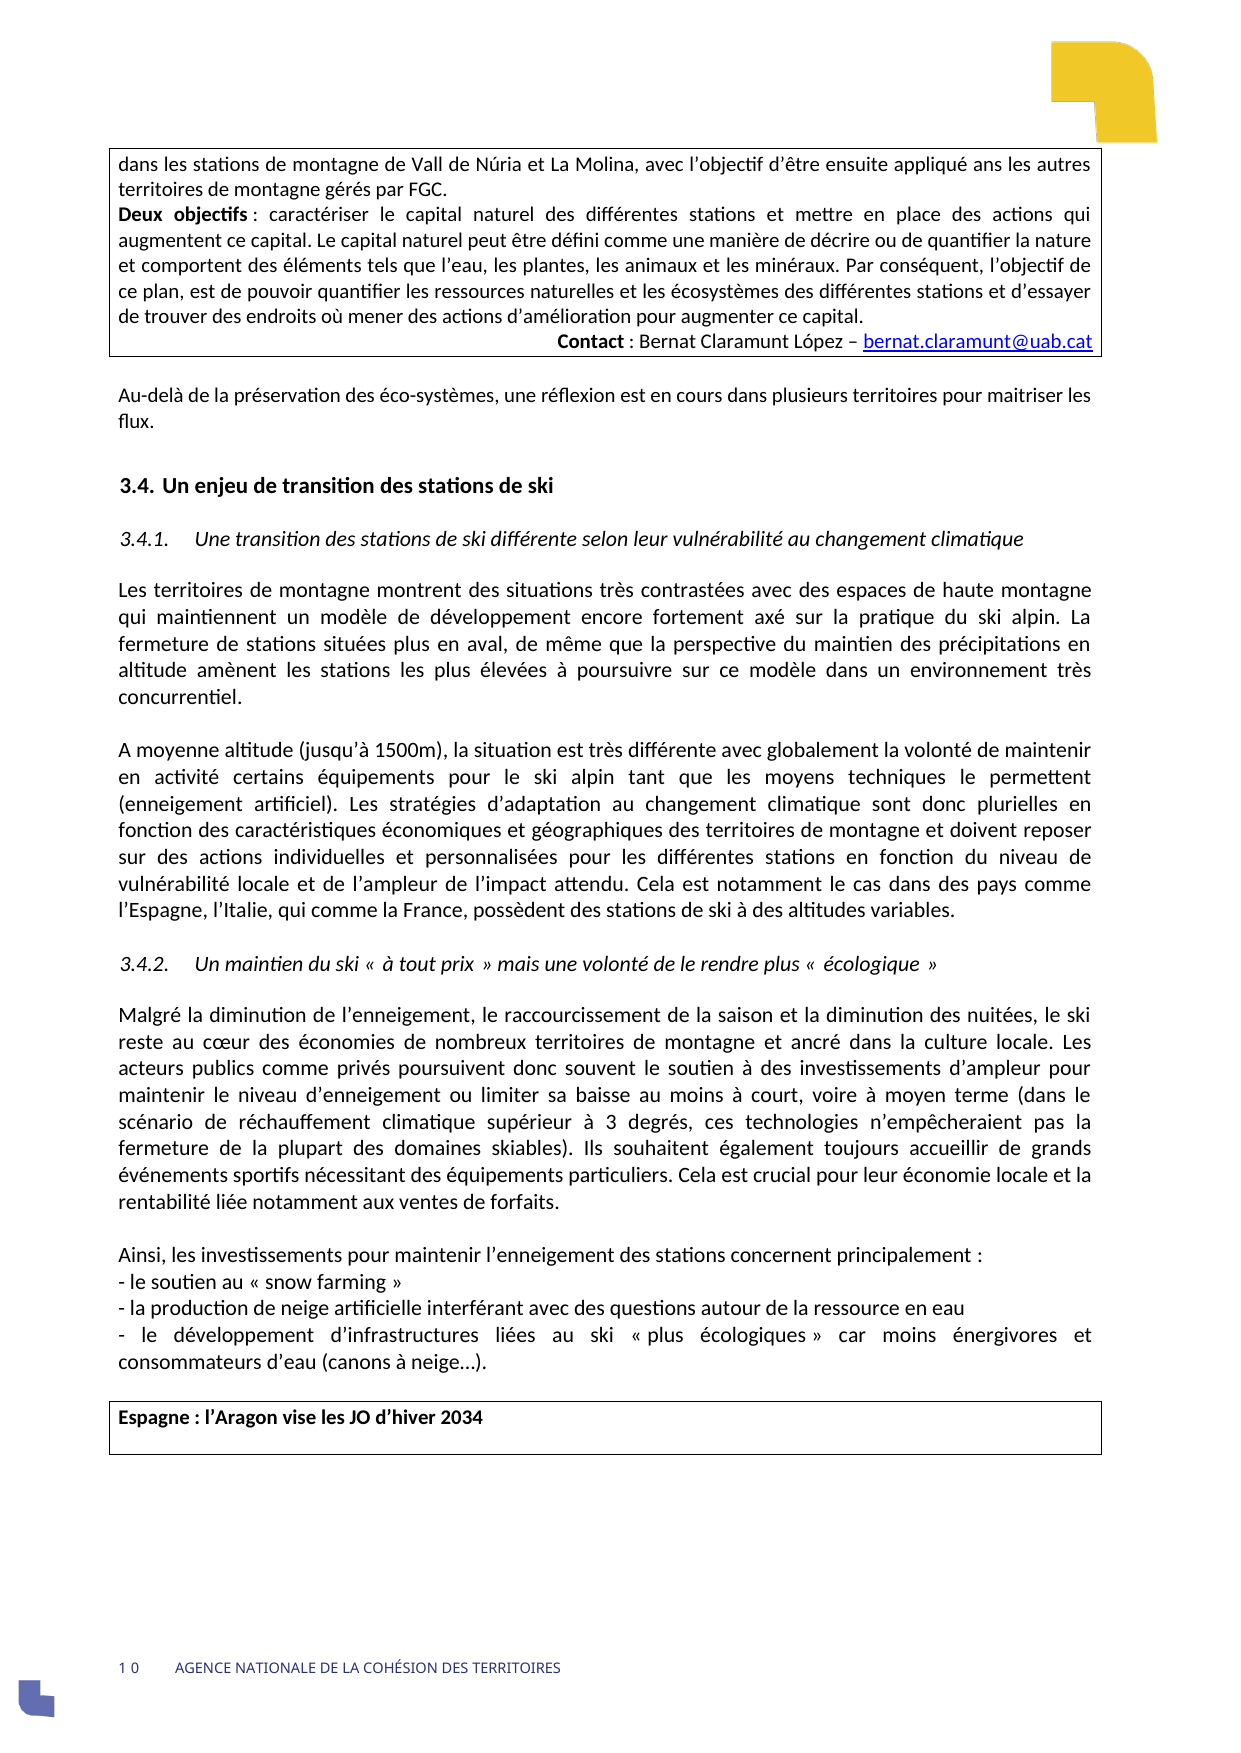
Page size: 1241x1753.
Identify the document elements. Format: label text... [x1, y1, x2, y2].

text - le soutien au « snow farming » [118, 1268, 1092, 1294]
text Contact : Bernat Claramunt López – bernat.claramunt@uab.cat [110, 326, 1101, 356]
text Au-delà de la préservation des éco-systèmes, une réflexion est en cours dans plusieurs territoires pour maitriser les flux. [118, 383, 1092, 433]
picture [1031, 29, 1180, 158]
text Espagne : l’Aragon vise les JO d’hiver 2034 [110, 1402, 1101, 1430]
picture [7, 1671, 64, 1726]
text - la production de neige artificielle interférant avec des questions autour de la ressource en eau [118, 1294, 1092, 1321]
text Malgré la diminution de l’enneigement, le raccourcissement de la saison et la diminution des nuitées, le ski reste au cœur des économies de nombreux territoires de montagne et ancré dans la culture locale. Les acteurs publics comme privés poursuivent donc souvent le soutien à des investissements d’ampleur pour maintenir le niveau d’enneigement ou limiter sa baisse au moins à court, voire à moyen terme (dans le scénario de réchauffement climatique supérieur à 3 degrés, ces technologies n’empêcheraient pas la fermeture de la plupart des domaines skiables). Ils souhaitent également toujours accueillir de grands événements sportifs nécessitant des équipements particuliers. Cela est crucial pour leur économie locale et la rentabilité liée notamment aux ventes de forfaits. [118, 1001, 1092, 1214]
subtitle Un enjeu de transition des stations de ski [119, 471, 1092, 499]
list Un maintien du ski « à tout prix » mais une volonté de le rendre plus « écologique » [119, 950, 1092, 976]
text - le développement d’infrastructures liées au ski « plus écologiques » car moins énergivores et consommateurs d’eau (canons à neige…). [118, 1321, 1092, 1374]
list Une transition des stations de ski différente selon leur vulnérabilité au changement climatique [119, 525, 1092, 552]
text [110, 149, 1101, 202]
text A moyenne altitude (jusqu’à 1500m), la situation est très différente avec globalement la volonté de maintenir en activité certains équipements pour le ski alpin tant que les moyens techniques le permettent (enneigement artificiel). Les stratégies d’adaptation au changement climatique sont donc plurielles en fonction des caractéristiques économiques et géographiques des territoires de montagne et doivent reposer sur des actions individuelles et personnalisées pour les différentes stations en fonction du niveau de vulnérabilité locale et de l’ampleur de l’impact attendu. Cela est notamment le cas dans des pays comme l’Espagne, l’Italie, qui comme la France, possèdent des stations de ski à des altitudes variables. [118, 736, 1092, 923]
text Ainsi, les investissements pour maintenir l’enneigement des stations concernent principalement : [118, 1241, 1092, 1268]
text Deux objectifs : caractériser le capital naturel des différentes stations et mettre en place des actions qui augmentent ce capital. Le capital naturel peut être défini comme une manière de décrire ou de quantifier la nature et comportent des éléments tels que l’eau, les plantes, les animaux et les minéraux. Par conséquent, l’objectif de ce plan, est de pouvoir quantifier les ressources naturelles et les écosystèmes des différentes stations et d’essayer de trouver des endroits où mener des actions d’amélioration pour augmenter ce capital. [118, 202, 1092, 326]
text Les territoires de montagne montrent des situations très contrastées avec des espaces de haute montagne qui maintiennent un modèle de développement encore fortement axé sur la pratique du ski alpin. La fermeture de stations situées plus en aval, de même que la perspective du maintien des précipitations en altitude amènent les stations les plus élevées à poursuivre sur ce modèle dans un environnement très concurrentiel. [118, 576, 1092, 710]
